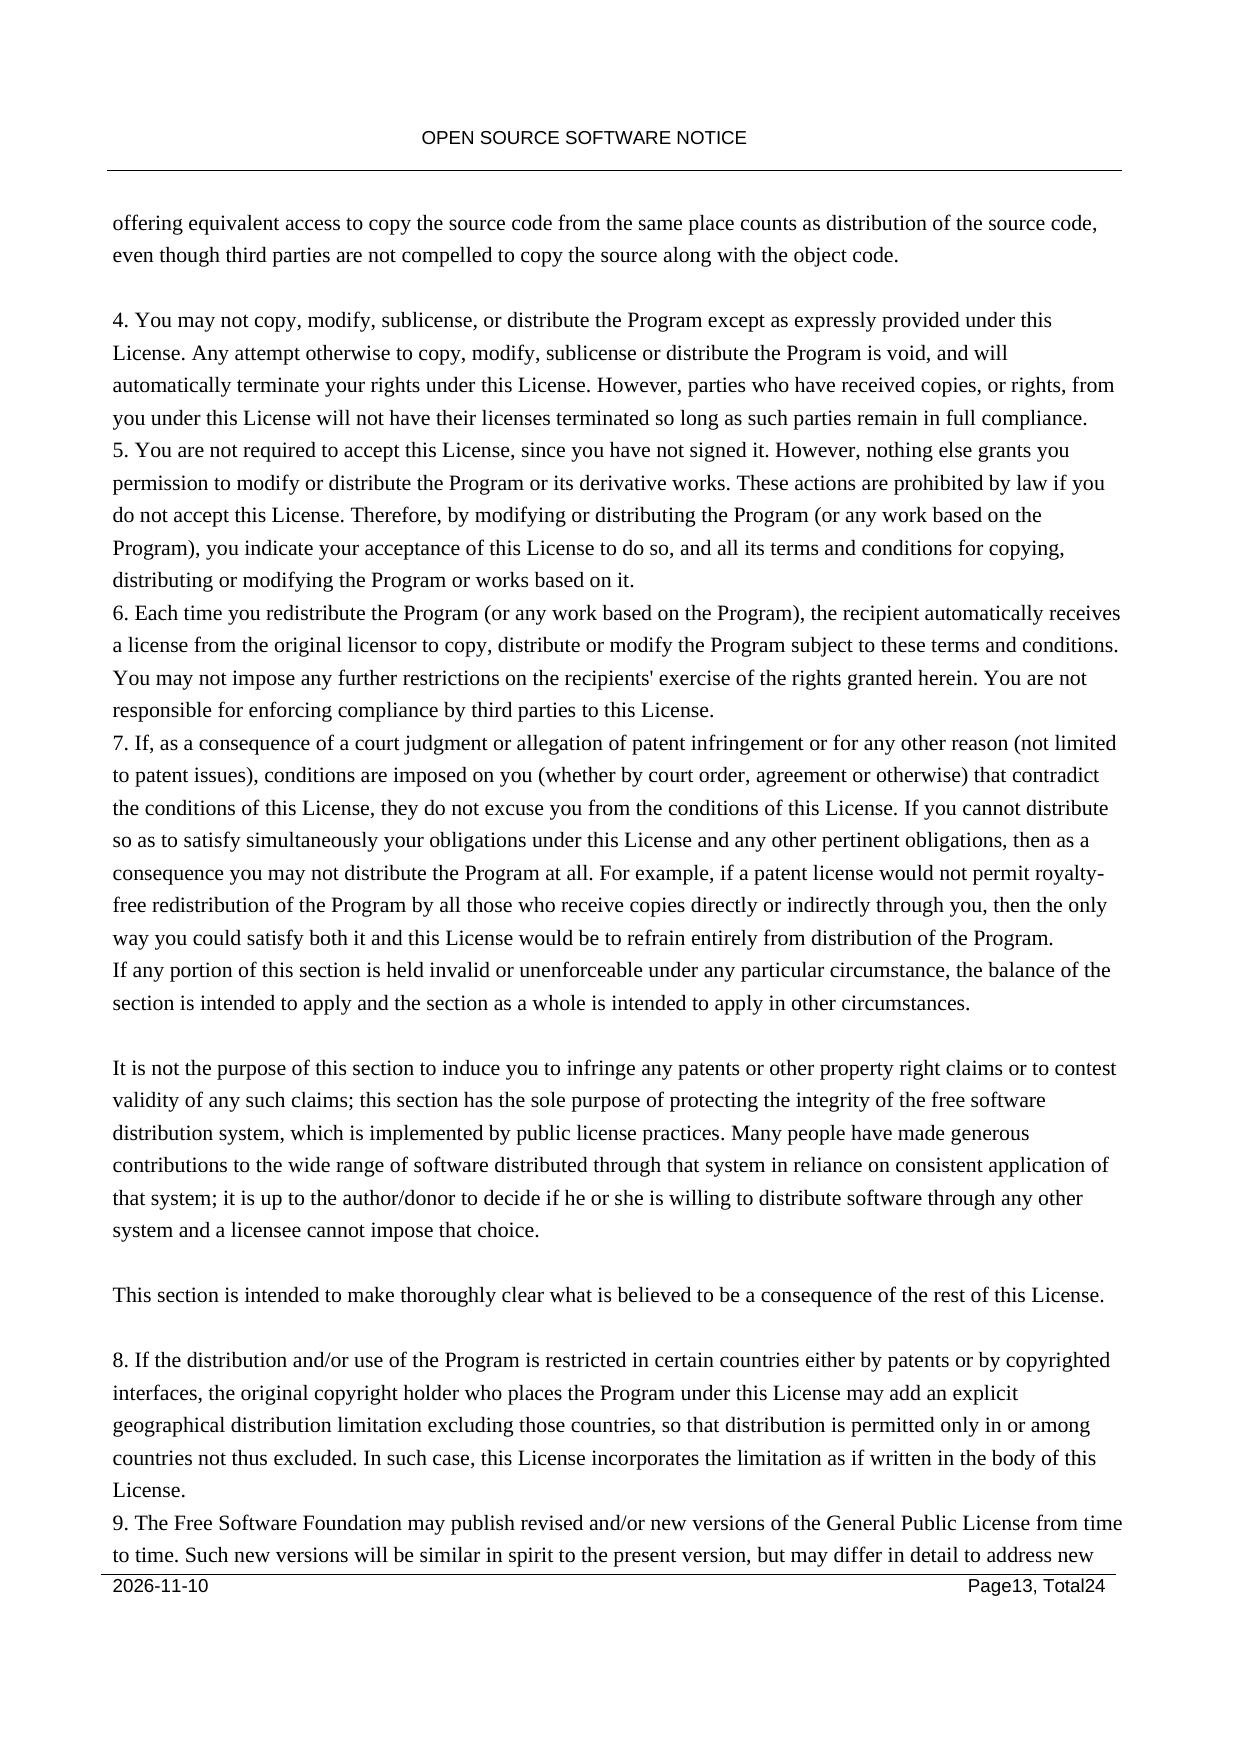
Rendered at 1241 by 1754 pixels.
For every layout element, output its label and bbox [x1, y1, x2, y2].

text [112, 206, 1128, 1571]
